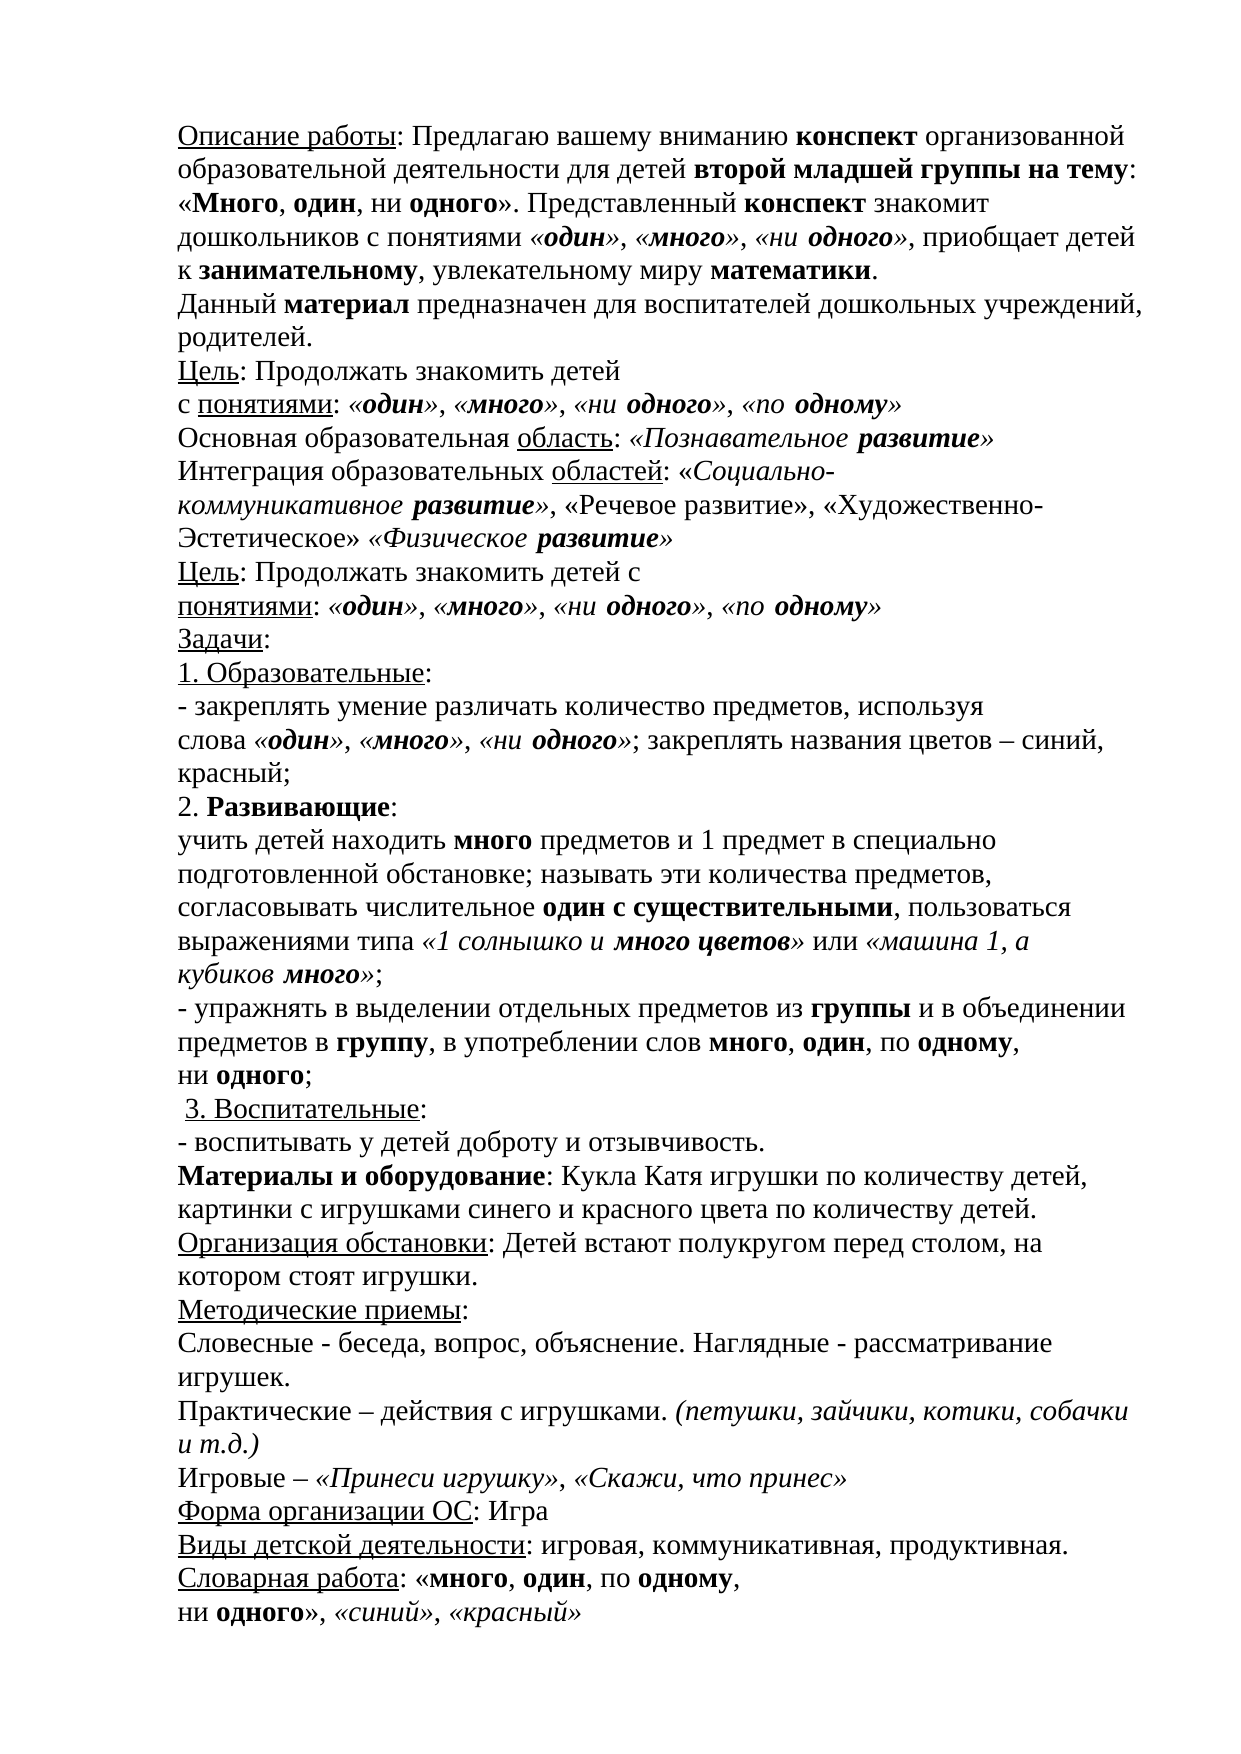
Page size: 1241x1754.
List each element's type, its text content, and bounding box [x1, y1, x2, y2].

text Материалы и оборудование: Кукла Катя игрушки по количеству детей, картинки с игрушками синего и красного цвета по количеству детей. Организация обстановки: Детей встают полукругом перед столом, на котором стоят игрушки. [177, 1158, 1152, 1292]
text учить детей находить много предметов и 1 предмет в специально подготовленной обстановке; называть эти количества предметов, согласовывать числительное один с существительными, пользоваться выражениями типа «1 солнышко и много цветов» или «машина 1, а кубиков много»; [177, 822, 1152, 990]
text Словесные - беседа, вопрос, объяснение. Наглядные - рассматривание игрушек. [177, 1326, 1152, 1393]
text Основная образовательная область: «Познавательное развитие» [177, 420, 1152, 453]
text Форма организации ОС: Игра [177, 1493, 1152, 1527]
text Описание работы: Предлагаю вашему вниманию конспект организованной образовательной деятельности для детей второй младшей группы на тему: «Много, один, ни одного». Представленный конспект знакомит дошкольников с понятиями «один», «много», «ни одного», приобщает детей к занимательному, увлекательному миру математики. Данный материал предназначен для воспитателей дошкольных учреждений, родителей. [177, 118, 1152, 353]
text Игровые – «Принеси игрушку», «Скажи, что принес» [177, 1460, 1152, 1493]
text Словарная работа: «много, один, по одному, ни одного», «синий», «красный» [177, 1560, 1152, 1627]
text 2. Развивающие: [177, 789, 1152, 822]
text Цель: Продолжать знакомить детей с понятиями: «один», «много», «ни одного», «по одному» [177, 353, 1152, 420]
text Практические – действия с игрушками. (петушки, зайчики, котики, собачки и т.д.) [177, 1393, 1152, 1460]
text - закреплять умение различать количество предметов, используя слова «один», «много», «ни одного»; закреплять названия цветов – синий, красный; [177, 688, 1152, 789]
text - упражнять в выделении отдельных предметов из группы и в объединении предметов в группу, в употреблении слов много, один, по одному, ни одного; [177, 990, 1152, 1091]
text Цель: Продолжать знакомить детей с понятиями: «один», «много», «ни одного», «по одному» [177, 554, 1152, 621]
text - воспитывать у детей доброту и отзывчивость. [177, 1124, 1152, 1158]
text Виды детской деятельности: игровая, коммуникативная, продуктивная. [177, 1527, 1152, 1560]
text 3. Воспитательные: [177, 1091, 1152, 1124]
text Задачи: [177, 621, 1152, 655]
text Интеграция образовательных областей: «Социально-коммуникативное развитие», «Речевое развитие», «Художественно-Эстетическое» «Физическое развитие» [177, 453, 1152, 554]
text Методические приемы: [177, 1292, 1152, 1326]
text 1. Образовательные: [177, 655, 1152, 688]
